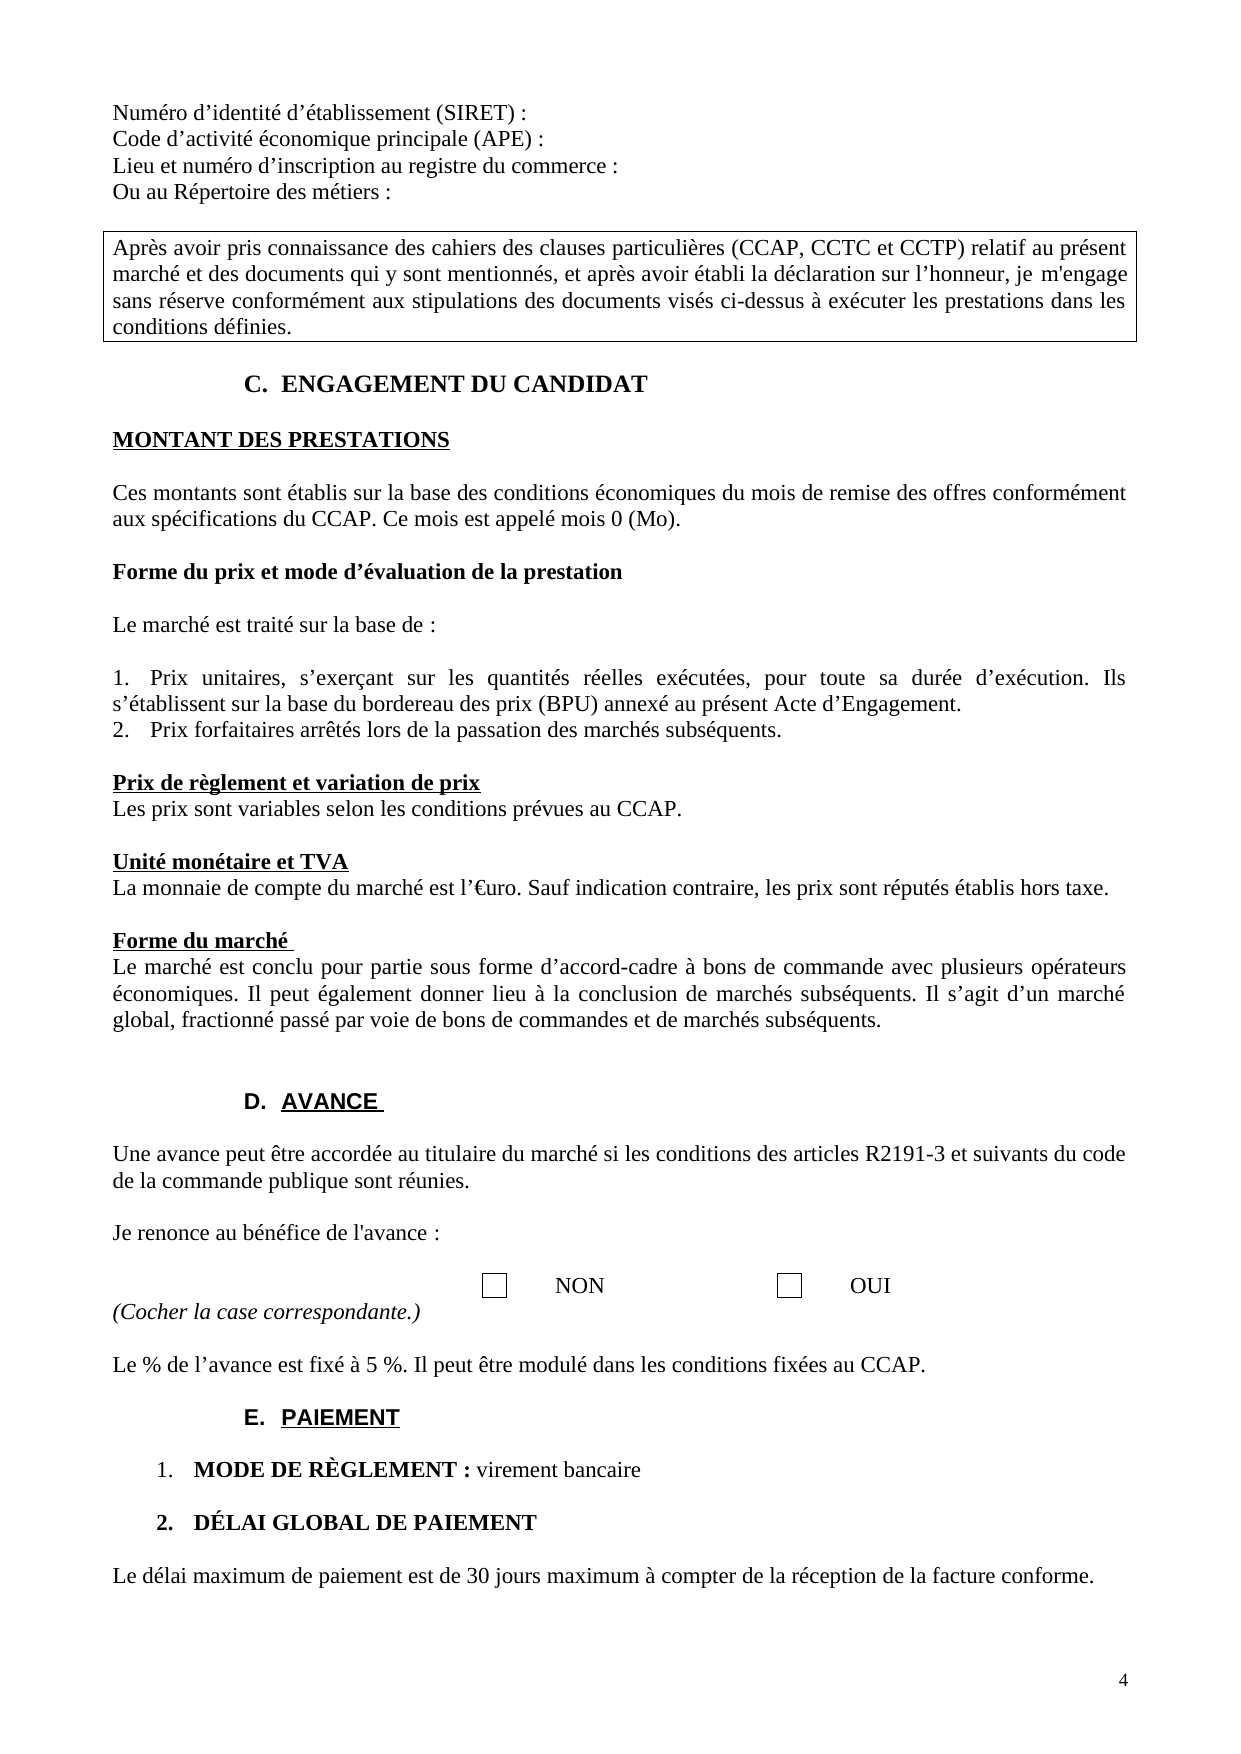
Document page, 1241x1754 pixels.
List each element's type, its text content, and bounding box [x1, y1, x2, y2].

text MONTANT DES PRESTATIONS [112, 426, 1128, 453]
list PAIEMENT [244, 1404, 1128, 1430]
text Forme du prix et mode d’évaluation de la prestation [112, 558, 1128, 584]
text Le délai maximum de paiement est de 30 jours maximum à compter de la réception de la facture conforme. [112, 1562, 1128, 1588]
text Après avoir pris connaissance des cahiers des clauses particulières (CCAP, CCTC et CCTP) relatif au présent marché et des documents qui y sont mentionnés, et après avoir établi la déclaration sur l’honneur, je m'engage sans réserve conformément aux stipulations des documents visés ci-dessus à exécuter les prestations dans les conditions définies. [104, 232, 1136, 341]
text Je renonce au bénéfice de l'avance : [112, 1219, 1128, 1246]
text Lieu et numéro d’inscription au registre du commerce : [112, 152, 1128, 178]
list Prix unitaires, s’exerçant sur les quantités réelles exécutées, pour toute sa durée d’exécution. Ils s’établissent sur la base du bordereau des prix (BPU) annexé au présent Acte d’Engagement. [112, 663, 1128, 716]
text Les prix sont variables selon les conditions prévues au CCAP. [112, 795, 1128, 822]
text (Cocher la case correspondante.) [112, 1298, 1128, 1325]
text Unité monétaire et TVA [112, 848, 1128, 874]
text Le marché est traité sur la base de : [112, 611, 1128, 637]
list ENGAGEMENT DU CANDIDAT [244, 369, 1128, 398]
text Forme du marché [112, 927, 1128, 953]
text NON OUI [112, 1272, 1128, 1298]
text Ou au Répertoire des métiers : [112, 178, 1128, 204]
list Prix forfaitaires arrêtés lors de la passation des marchés subséquents. [112, 716, 1128, 743]
list AVANCE [244, 1088, 1128, 1114]
text Code d’activité économique principale (APE) : [112, 125, 1128, 152]
list MODE DE RÈGLEMENT : virement bancaire [156, 1457, 1128, 1483]
text Prix de règlement et variation de prix [112, 769, 1128, 795]
text Numéro d’identité d’établissement (SIRET) : [112, 99, 1128, 125]
list DÉLAI GLOBAL DE PAIEMENT [156, 1509, 1128, 1536]
text Le % de l’avance est fixé à 5 %. Il peut être modulé dans les conditions fixées au CCAP. [112, 1351, 1128, 1377]
text Ces montants sont établis sur la base des conditions économiques du mois de remise des offres conformément aux spécifications du CCAP. Ce mois est appelé mois 0 (Mo). [112, 479, 1128, 532]
text Le marché est conclu pour partie sous forme d’accord-cadre à bons de commande avec plusieurs opérateurs économiques. Il peut également donner lieu à la conclusion de marchés subséquents. Il s’agit d’un marché global, fractionné passé par voie de bons de commandes et de marchés subséquents. [112, 953, 1128, 1032]
text La monnaie de compte du marché est l’€uro. Sauf indication contraire, les prix sont réputés établis hors taxe. [112, 874, 1128, 901]
text Une avance peut être accordée au titulaire du marché si les conditions des articles R2191-3 et suivants du code de la commande publique sont réunies. [112, 1140, 1128, 1193]
